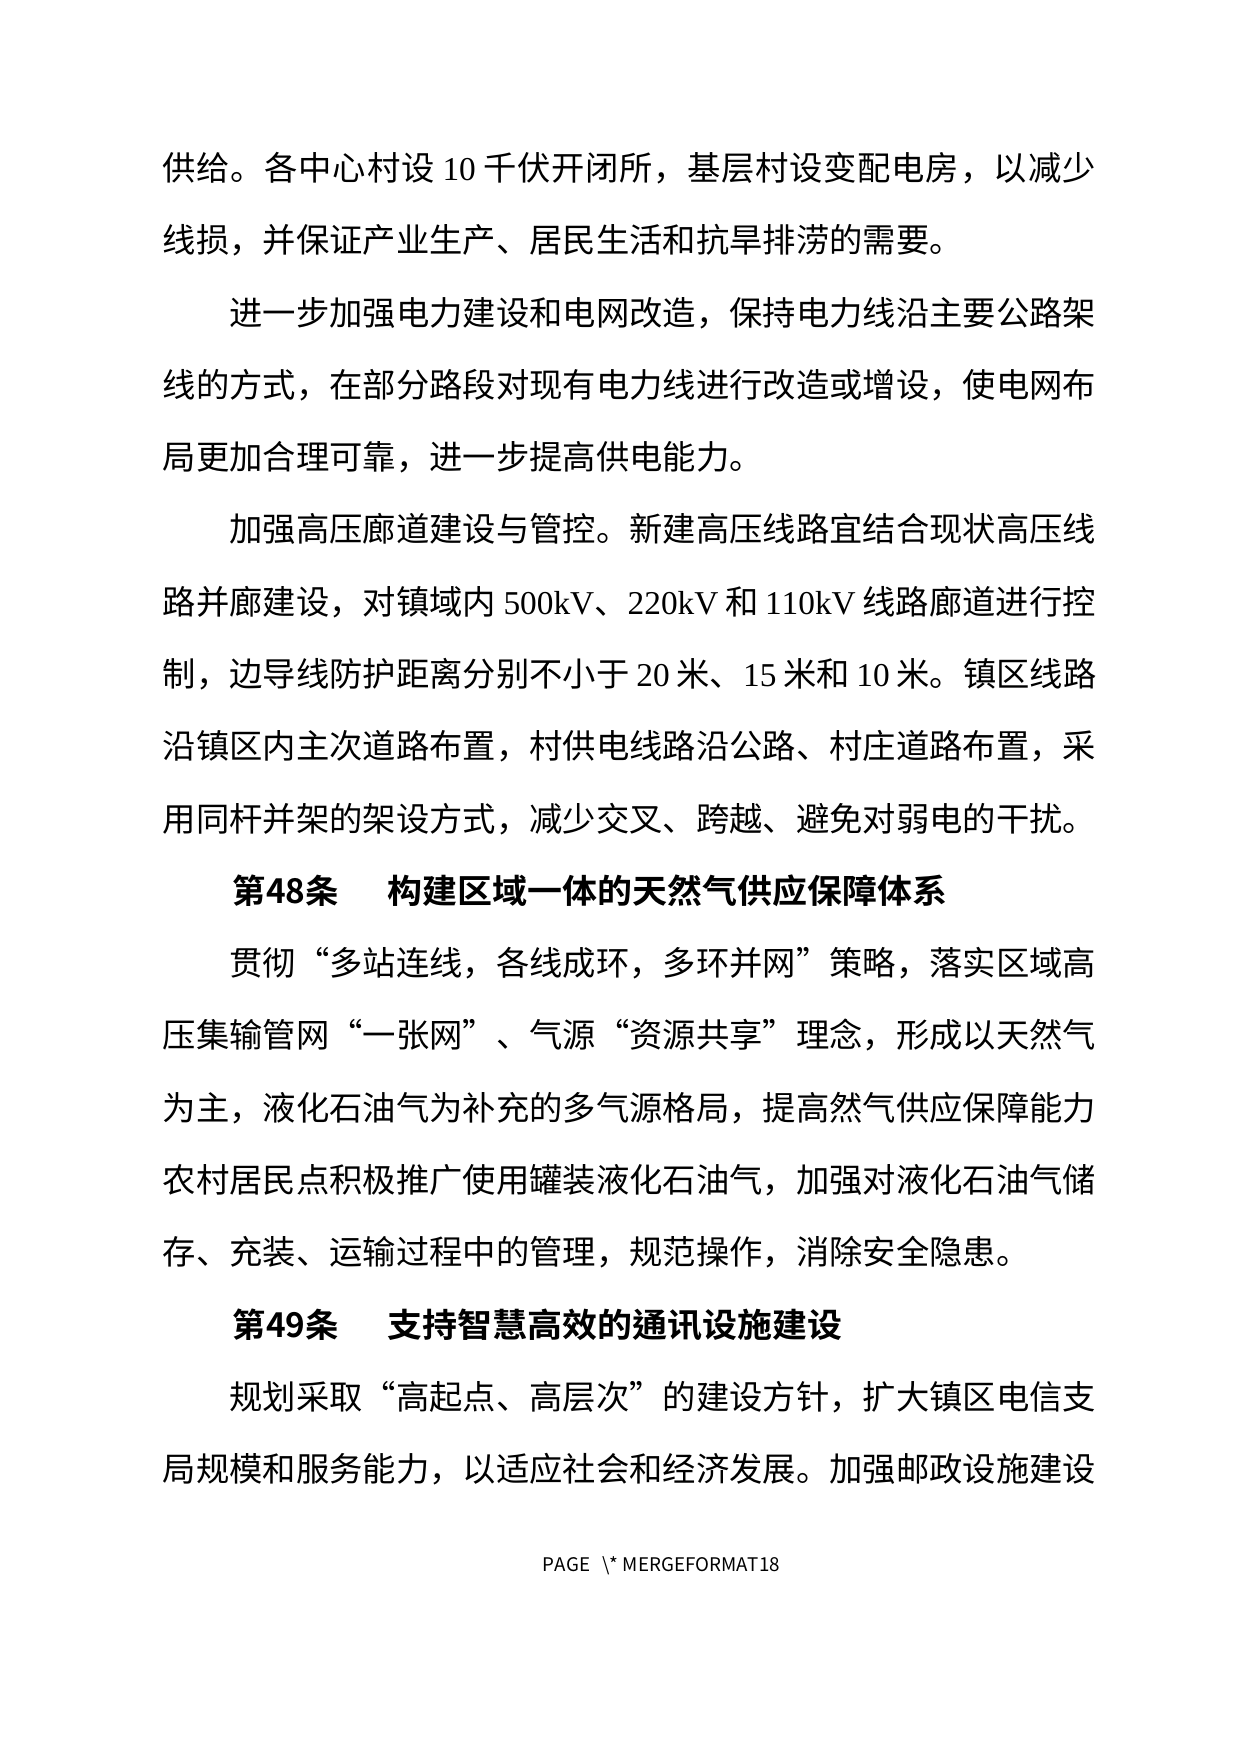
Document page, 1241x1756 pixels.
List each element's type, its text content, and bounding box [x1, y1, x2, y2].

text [162, 142, 1096, 262]
text 支持智慧高效的通讯设施建设 [162, 1298, 1085, 1347]
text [162, 1371, 1096, 1491]
text 进一步加强电力建设和电网改造，保持电力线沿主要公路架线的方式，在部分路段对现有电力线进行改造或增设，使电网布局更加合理可靠，进一步提高供电能力。 [162, 286, 1096, 479]
text 加强高压廊道建设与管控。新建高压线路宜结合现状高压线路并廊建设，对镇域内500kV、220kV和110kV线路廊道进行控制，边导线防护距离分别不小于20米、15米和10米。镇区线路沿镇区内主次道路布置，村供电线路沿公路、村庄道路布置，采用同杆并架的架设方式，减少交叉、跨越、避免对弱电的干扰。 [162, 503, 1096, 841]
text 构建区域一体的天然气供应保障体系 [162, 864, 1085, 913]
text 贯彻“多站连线，各线成环，多环并网”策略，落实区域高压集输管网“一张网”、气源“资源共享”理念，形成以天然气为主，液化石油气为补充的多气源格局，提高然气供应保障能力。农村居民点积极推广使用罐装液化石油气，加强对液化石油气储存、充装、运输过程中的管理，规范操作，消除安全隐患。 [162, 937, 1096, 1274]
